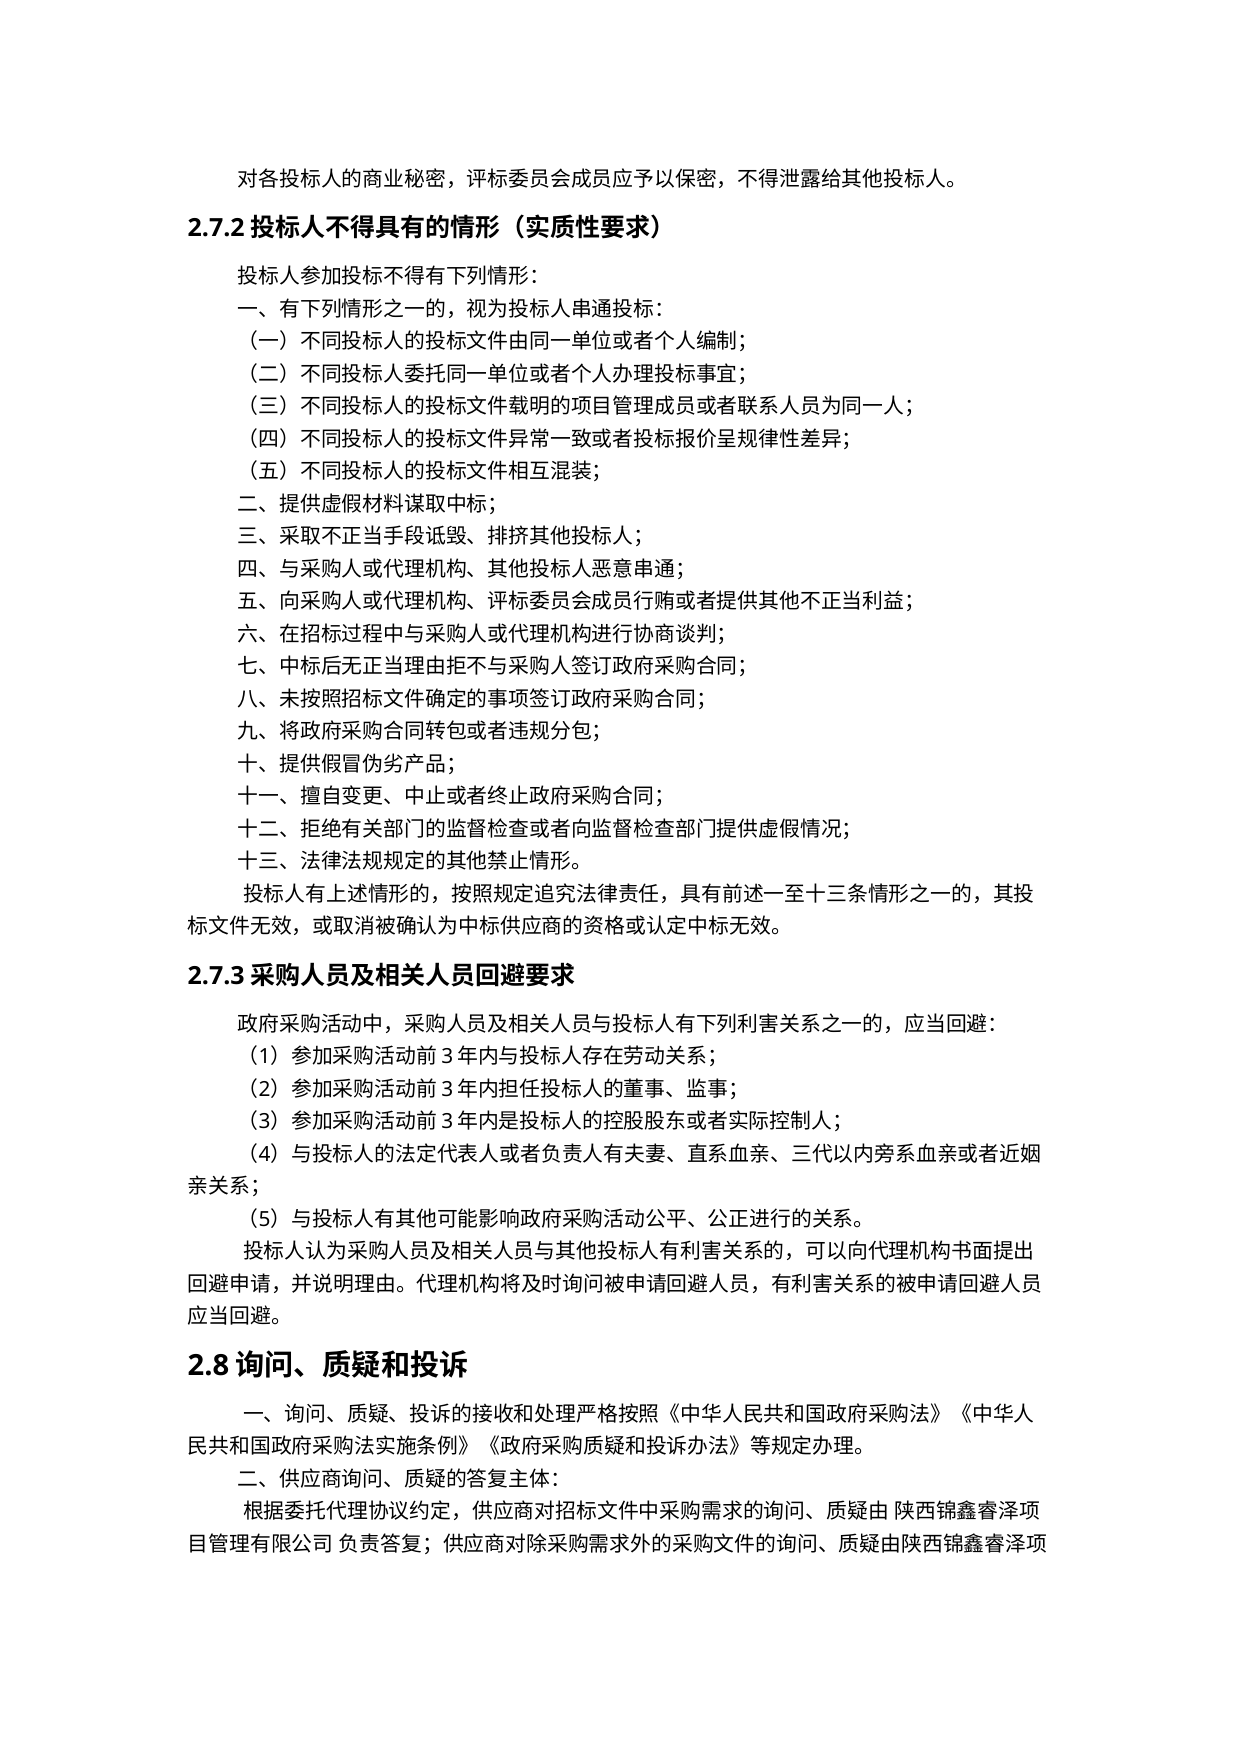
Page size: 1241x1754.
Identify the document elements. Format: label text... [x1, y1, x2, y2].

text 五、向采购人或代理机构、评标委员会成员行贿或者提供其他不正当利益； [187, 584, 1053, 617]
text 九、将政府采购合同转包或者违规分包； [187, 714, 1053, 747]
text （3）参加采购活动前3年内是投标人的控股股东或者实际控制人； [187, 1104, 1053, 1137]
text 十三、法律法规规定的其他禁止情形。 [187, 844, 1053, 877]
text 十、提供假冒伪劣产品； [187, 747, 1053, 779]
text （5）与投标人有其他可能影响政府采购活动公平、公正进行的关系。 [187, 1202, 1053, 1234]
text 2.7.2投标人不得具有的情形（实质性要求） [187, 194, 1053, 259]
text 八、未按照招标文件确定的事项签订政府采购合同； [187, 682, 1053, 714]
text 政府采购活动中，采购人员及相关人员与投标人有下列利害关系之一的，应当回避： [187, 1007, 1053, 1039]
text 二、提供虚假材料谋取中标； [187, 487, 1053, 519]
text 投标人有上述情形的，按照规定追究法律责任，具有前述一至十三条情形之一的，其投标文件无效，或取消被确认为中标供应商的资格或认定中标无效。 [187, 877, 1053, 942]
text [187, 1494, 1053, 1559]
text 2.7.3采购人员及相关人员回避要求 [187, 942, 1053, 1007]
text （五）不同投标人的投标文件相互混装； [187, 454, 1053, 487]
text （三）不同投标人的投标文件载明的项目管理成员或者联系人员为同一人； [187, 389, 1053, 422]
text 六、在招标过程中与采购人或代理机构进行协商谈判； [187, 617, 1053, 649]
text 一、有下列情形之一的，视为投标人串通投标： [187, 292, 1053, 324]
text 十二、拒绝有关部门的监督检查或者向监督检查部门提供虚假情况； [187, 812, 1053, 844]
text 三、采取不正当手段诋毁、排挤其他投标人； [187, 519, 1053, 552]
text 投标人参加投标不得有下列情形： [187, 259, 1053, 292]
text 二、供应商询问、质疑的答复主体： [187, 1462, 1053, 1494]
text （四）不同投标人的投标文件异常一致或者投标报价呈规律性差异； [187, 422, 1053, 454]
text 对各投标人的商业秘密，评标委员会成员应予以保密，不得泄露给其他投标人。 [187, 162, 1053, 194]
text （2）参加采购活动前3年内担任投标人的董事、监事； [187, 1072, 1053, 1104]
text 2.8询问、质疑和投诉 [187, 1332, 1053, 1397]
text 四、与采购人或代理机构、其他投标人恶意串通； [187, 552, 1053, 584]
text 七、中标后无正当理由拒不与采购人签订政府采购合同； [187, 649, 1053, 682]
text （1）参加采购活动前3年内与投标人存在劳动关系； [187, 1039, 1053, 1072]
text 投标人认为采购人员及相关人员与其他投标人有利害关系的，可以向代理机构书面提出回避申请，并说明理由。代理机构将及时询问被申请回避人员，有利害关系的被申请回避人员应当回避。 [187, 1234, 1053, 1332]
text 一、询问、质疑、投诉的接收和处理严格按照《中华人民共和国政府采购法》《中华人民共和国政府采购法实施条例》《政府采购质疑和投诉办法》等规定办理。 [187, 1397, 1053, 1462]
text （一）不同投标人的投标文件由同一单位或者个人编制； [187, 324, 1053, 357]
text 十一、擅自变更、中止或者终止政府采购合同； [187, 779, 1053, 812]
text （二）不同投标人委托同一单位或者个人办理投标事宜； [187, 357, 1053, 389]
text （4）与投标人的法定代表人或者负责人有夫妻、直系血亲、三代以内旁系血亲或者近姻亲关系； [187, 1137, 1053, 1202]
